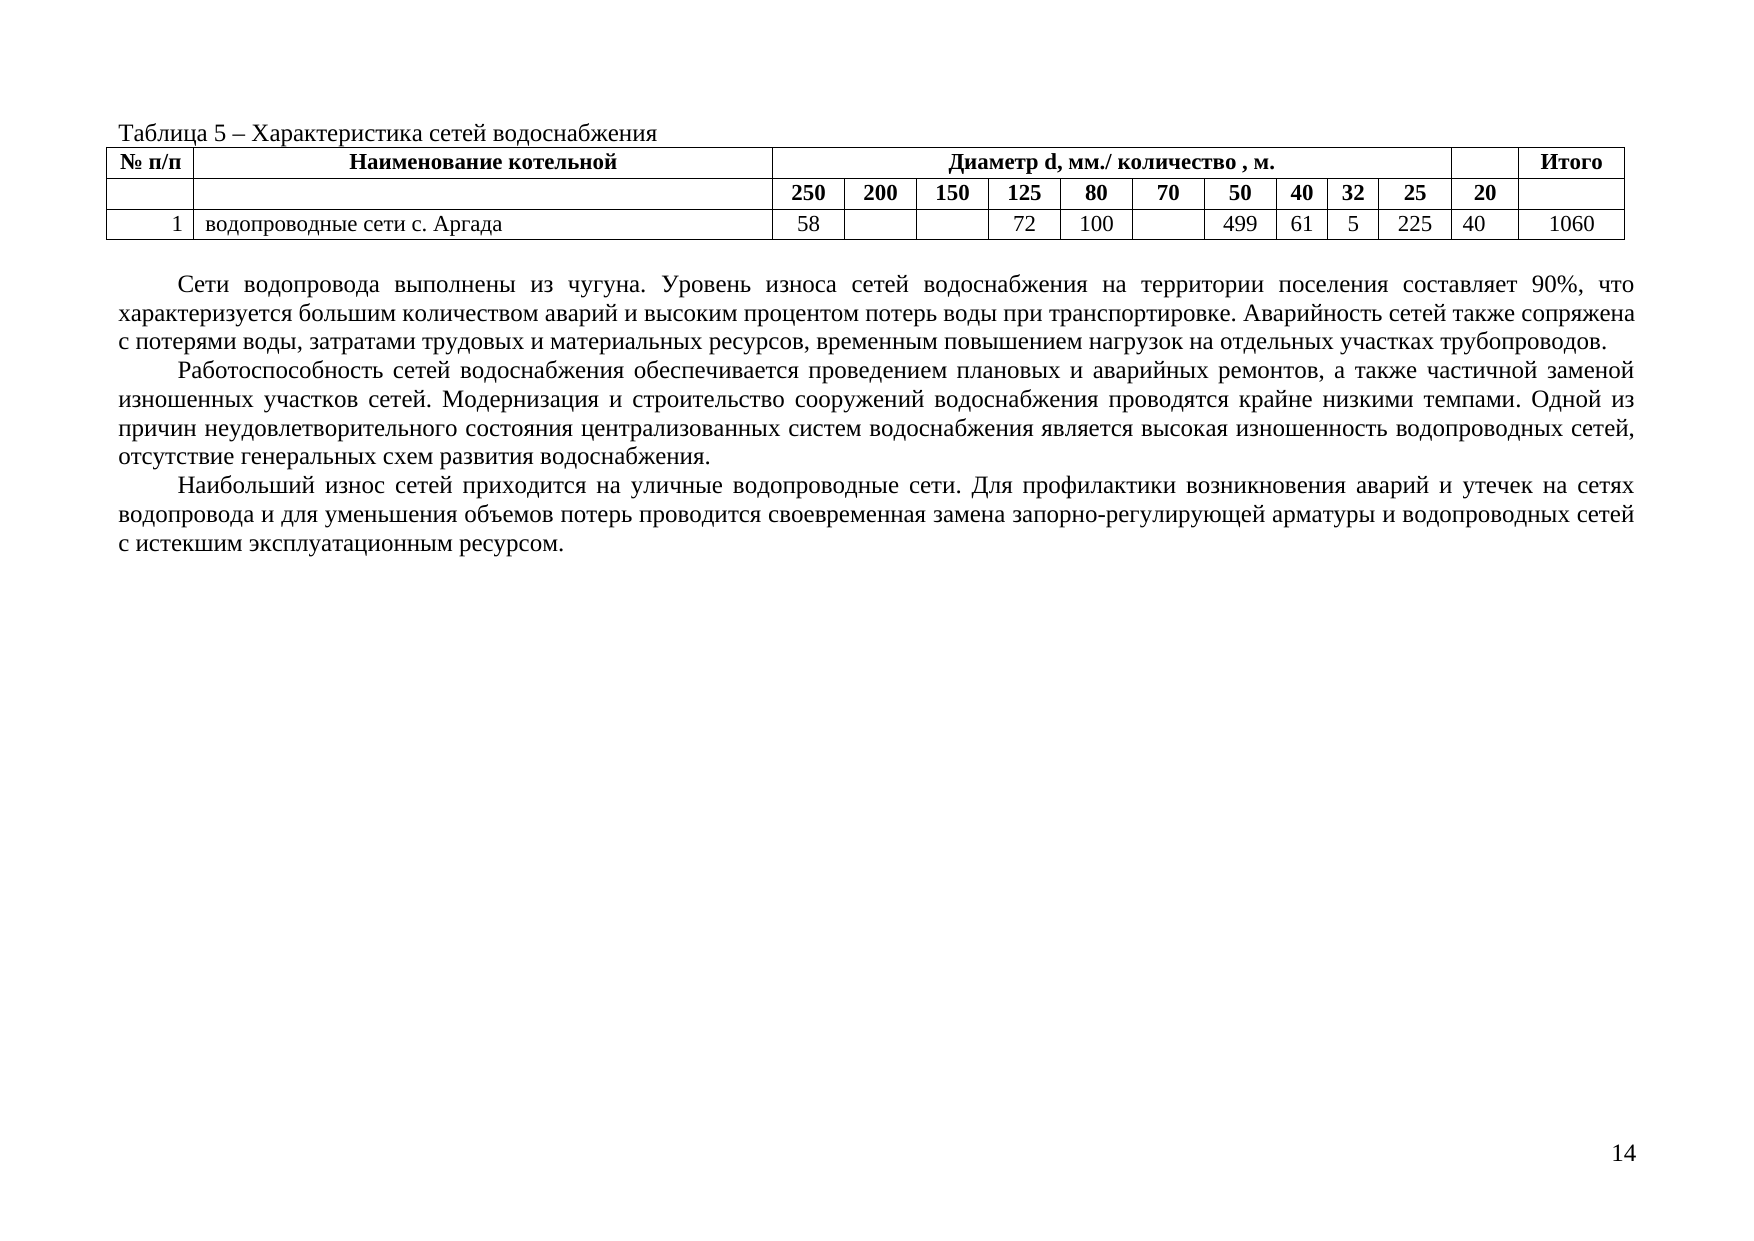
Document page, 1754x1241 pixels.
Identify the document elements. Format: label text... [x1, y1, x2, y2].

table_cell 25 [1379, 179, 1451, 209]
table_cell [1519, 179, 1624, 209]
table_cell водопроводные сети с. Аргада [194, 210, 772, 239]
table_cell 250 [773, 179, 844, 209]
table_header [1452, 148, 1518, 178]
text Таблица 5 – Характеристика сетей водоснабжения [118, 118, 1636, 147]
table_cell 1 [107, 210, 193, 239]
table_cell 200 [845, 179, 916, 209]
table_cell 499 [1205, 210, 1276, 239]
table_cell 40 [1452, 210, 1518, 239]
table_cell 50 [1205, 179, 1276, 209]
table_cell 70 [1133, 179, 1204, 209]
table_cell 58 [773, 210, 844, 239]
table_header Итого [1519, 148, 1624, 178]
table_cell 225 [1379, 210, 1451, 239]
text Наибольший износ сетей приходится на уличные водопроводные сети. Для профилактики возникновения аварий и утечек на сетях водопровода и для уменьшения объемов потерь проводится своевременная замена запорно-регулирующей арматуры и водопроводных сетей с истекшим эксплуатационным ресурсом. [118, 470, 1636, 556]
table_cell [917, 210, 988, 239]
table_cell 80 [1061, 179, 1132, 209]
table_cell 125 [989, 179, 1060, 209]
text Работоспособность сетей водоснабжения обеспечивается проведением плановых и аварийных ремонтов, а также частичной заменой изношенных участков сетей. Модернизация и строительство сооружений водоснабжения проводятся крайне низкими темпами. Одной из причин неудовлетворительного состояния централизованных систем водоснабжения является высокая изношенность водопроводных сетей, отсутствие генеральных схем развития водоснабжения. [118, 355, 1636, 470]
table_header Диаметр d, мм./ количество , м. [773, 148, 1451, 178]
table_cell [107, 179, 193, 209]
table_cell 5 [1328, 210, 1378, 239]
table_cell 32 [1328, 179, 1378, 209]
table_cell 40 [1277, 179, 1327, 209]
table_cell 100 [1061, 210, 1132, 239]
table_cell [845, 210, 916, 239]
table_cell 150 [917, 179, 988, 209]
table_cell [1133, 210, 1204, 239]
table_cell 20 [1452, 179, 1518, 209]
table_header Наименование котельной [194, 148, 772, 178]
table_cell [194, 179, 772, 209]
table_cell 1060 [1519, 210, 1624, 239]
table_cell 61 [1277, 210, 1327, 239]
text Сети водопровода выполнены из чугуна. Уровень износа сетей водоснабжения на территории поселения составляет 90%, что характеризуется большим количеством аварий и высоким процентом потерь воды при транспортировке. Аварийность сетей также сопряжена с потерями воды, затратами трудовых и материальных ресурсов, временным повышением нагрузок на отдельных участках трубопроводов. [118, 269, 1636, 355]
table_cell 72 [989, 210, 1060, 239]
table_header № п/п [107, 148, 193, 178]
